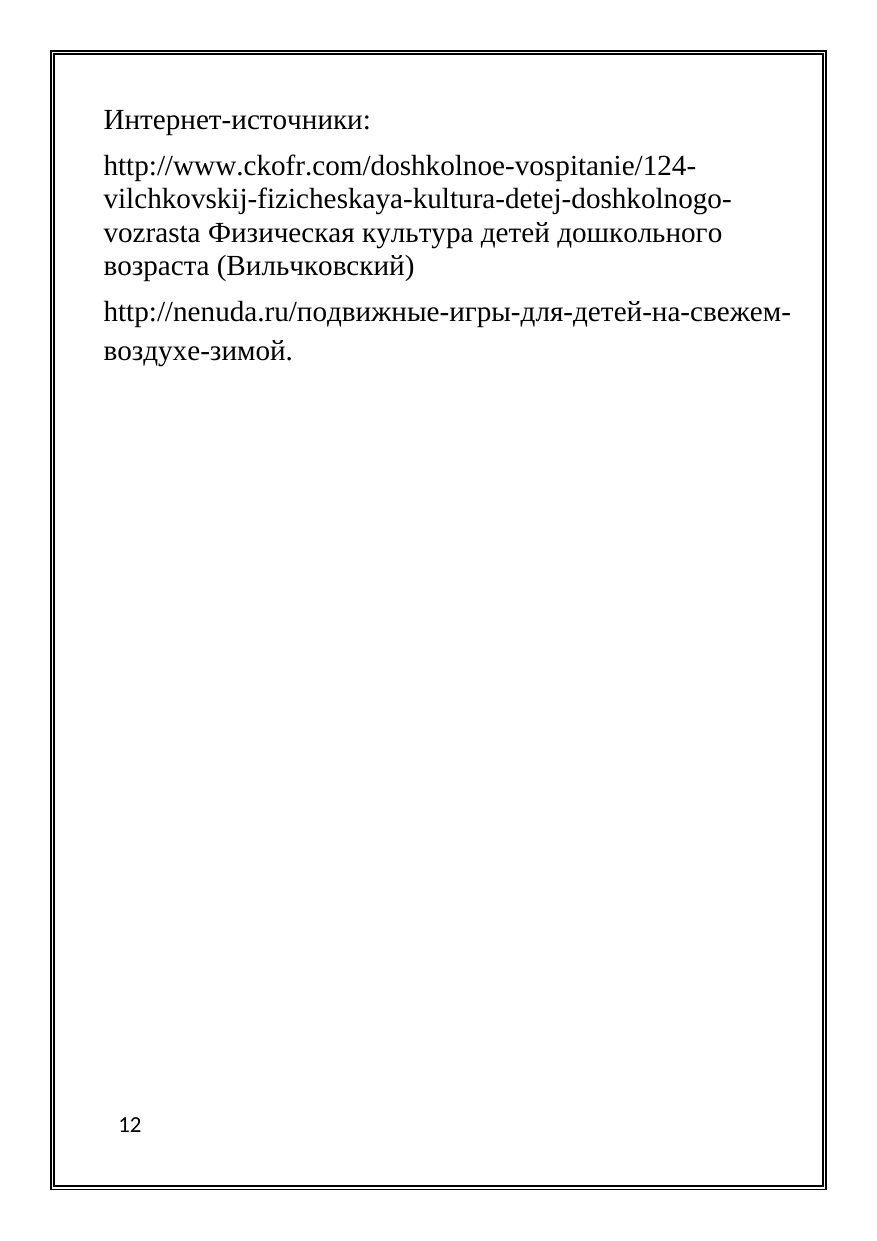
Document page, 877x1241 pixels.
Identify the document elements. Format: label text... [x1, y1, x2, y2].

subtitle Интернет-источники: [103, 102, 812, 135]
text http://nenuda.ru/подвижные-игры-для-детей-на-свежем-воздухе-зимой. [103, 294, 812, 367]
subtitle http://www.ckofr.com/doshkolnoe-vospitanie/124-vilchkovskij-fizicheskaya-kultura-detej-doshkolnogo-vozrasta Физическая культура детей дошкольного возраста (Вильчковский) [103, 148, 812, 282]
